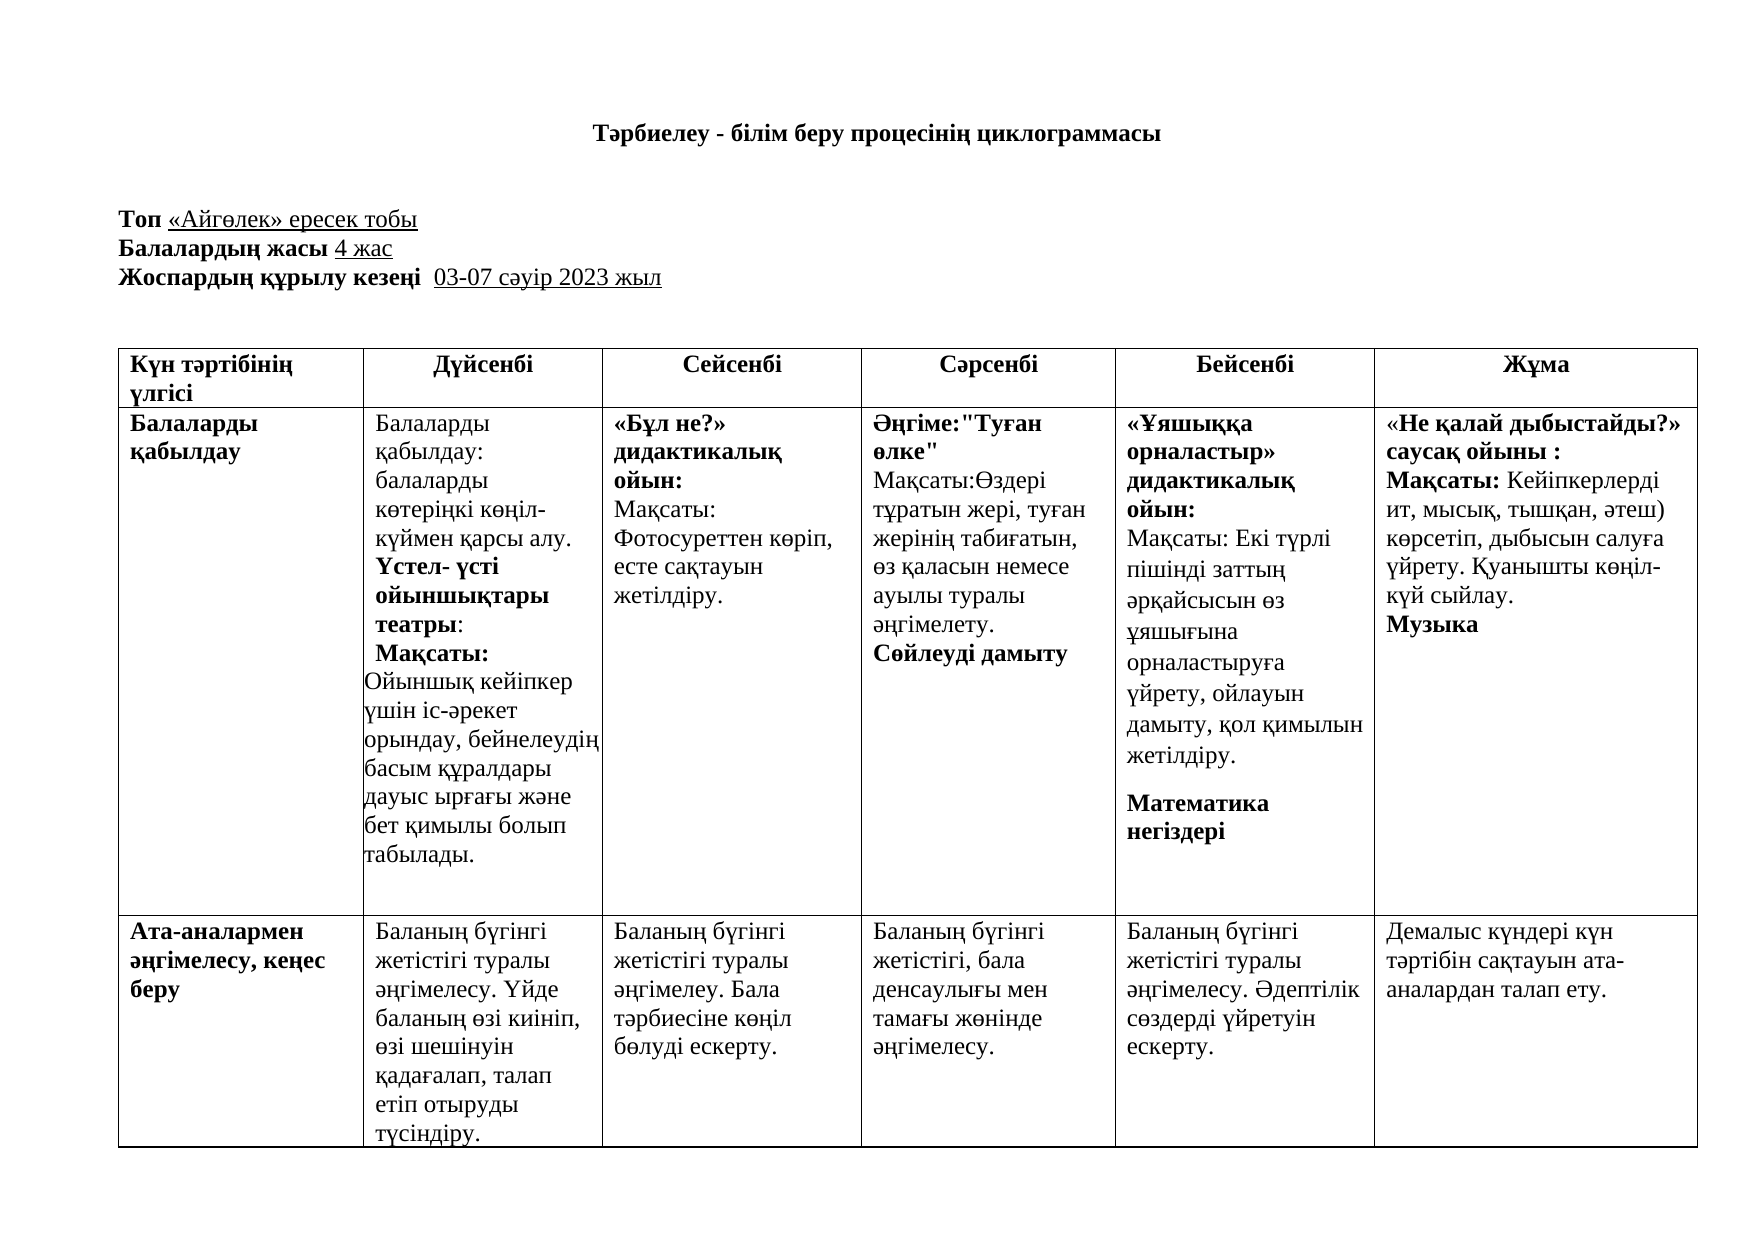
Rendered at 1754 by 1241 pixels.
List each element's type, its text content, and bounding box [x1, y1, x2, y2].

table_cell Баланың бүгінгі жетістігі, бала денсаулығы мен тамағы жөнінде әңгімелесу. [862, 916, 1115, 1146]
text Тәрбиелеу - білім беру процесінің циклограммасы [118, 118, 1636, 147]
table_cell Демалыс күндері күн тәртібін сақтауын ата-аналардан талап ету. [1375, 916, 1697, 1146]
table_header Бейсенбі [1116, 349, 1374, 407]
table_cell Балаларды қабылдау: балаларды көтеріңкі көңіл-күймен қарсы алу. Үстел- үсті ойыншықтары театры: Мақсаты: Ойыншық кейіпкер үшін іс-әрекет орындау, бейнелеудің басым құралдары дауыс ырғағы және бет қимылы болып табылады. [364, 408, 602, 915]
text Жоспардың құрылу кезеңі 03-07 сәуір 2023 жыл [118, 262, 1636, 291]
table_cell «Ұяшыққа орналастыр» дидактикалық ойын: Мақсаты: Екі түрлі пішінді заттың әрқайсысын өз ұяшығына орналастыруға үйрету, ойлауын дамыту, қол қимылын жетілдіру. Математика негіздері [1116, 408, 1374, 915]
table_cell Баланың бүгінгі жетістігі туралы әңгімелеу. Бала тәрбиесіне көңіл бөлуді ескерту. [603, 916, 861, 1146]
table_header Жұма [1375, 349, 1697, 407]
table_header Дүйсенбі [364, 349, 602, 407]
text Топ «Айгөлек» ересек тобы [118, 204, 1636, 233]
table_cell Баланың бүгінгі жетістігі туралы әңгімелесу. Үйде баланың өзі киініп, өзі шешінуін қадағалап, талап етіп отыруды түсіндіру. [364, 916, 602, 1146]
table_cell Баланың бүгінгі жетістігі туралы әңгімелесу. Әдептілік сөздерді үйретуін ескерту. [1116, 916, 1374, 1146]
table_header Сейсенбі [603, 349, 861, 407]
table_header Күн тәртібінің үлгісі [119, 349, 363, 407]
table_cell «Не қалай дыбыстайды?» саусақ ойыны : Мақсаты: Кейіпкерлерді ит, мысық, тышқан, әтеш) көрсетіп, дыбысын салуға үйрету. Қуанышты көңіл-күй сыйлау. Музыка [1375, 408, 1697, 915]
text Балалардың жасы 4 жас [118, 233, 1636, 262]
table_cell Балаларды қабылдау [119, 408, 363, 915]
table_cell Әңгіме:"Туған өлке" Мақсаты:Өздері тұратын жері, туған жерінің табиғатын, өз қаласын немесе ауылы туралы әңгімелету. Сөйлеуді дамыту [862, 408, 1115, 915]
table_cell Ата-аналармен әңгімелесу, кеңес беру [119, 916, 363, 1146]
table_header Сәрсенбі [862, 349, 1115, 407]
table_cell «Бұл не?» дидактикалық ойын: Мақсаты: Фотосуреттен көріп, есте сақтауын жетілдіру. [603, 408, 861, 915]
